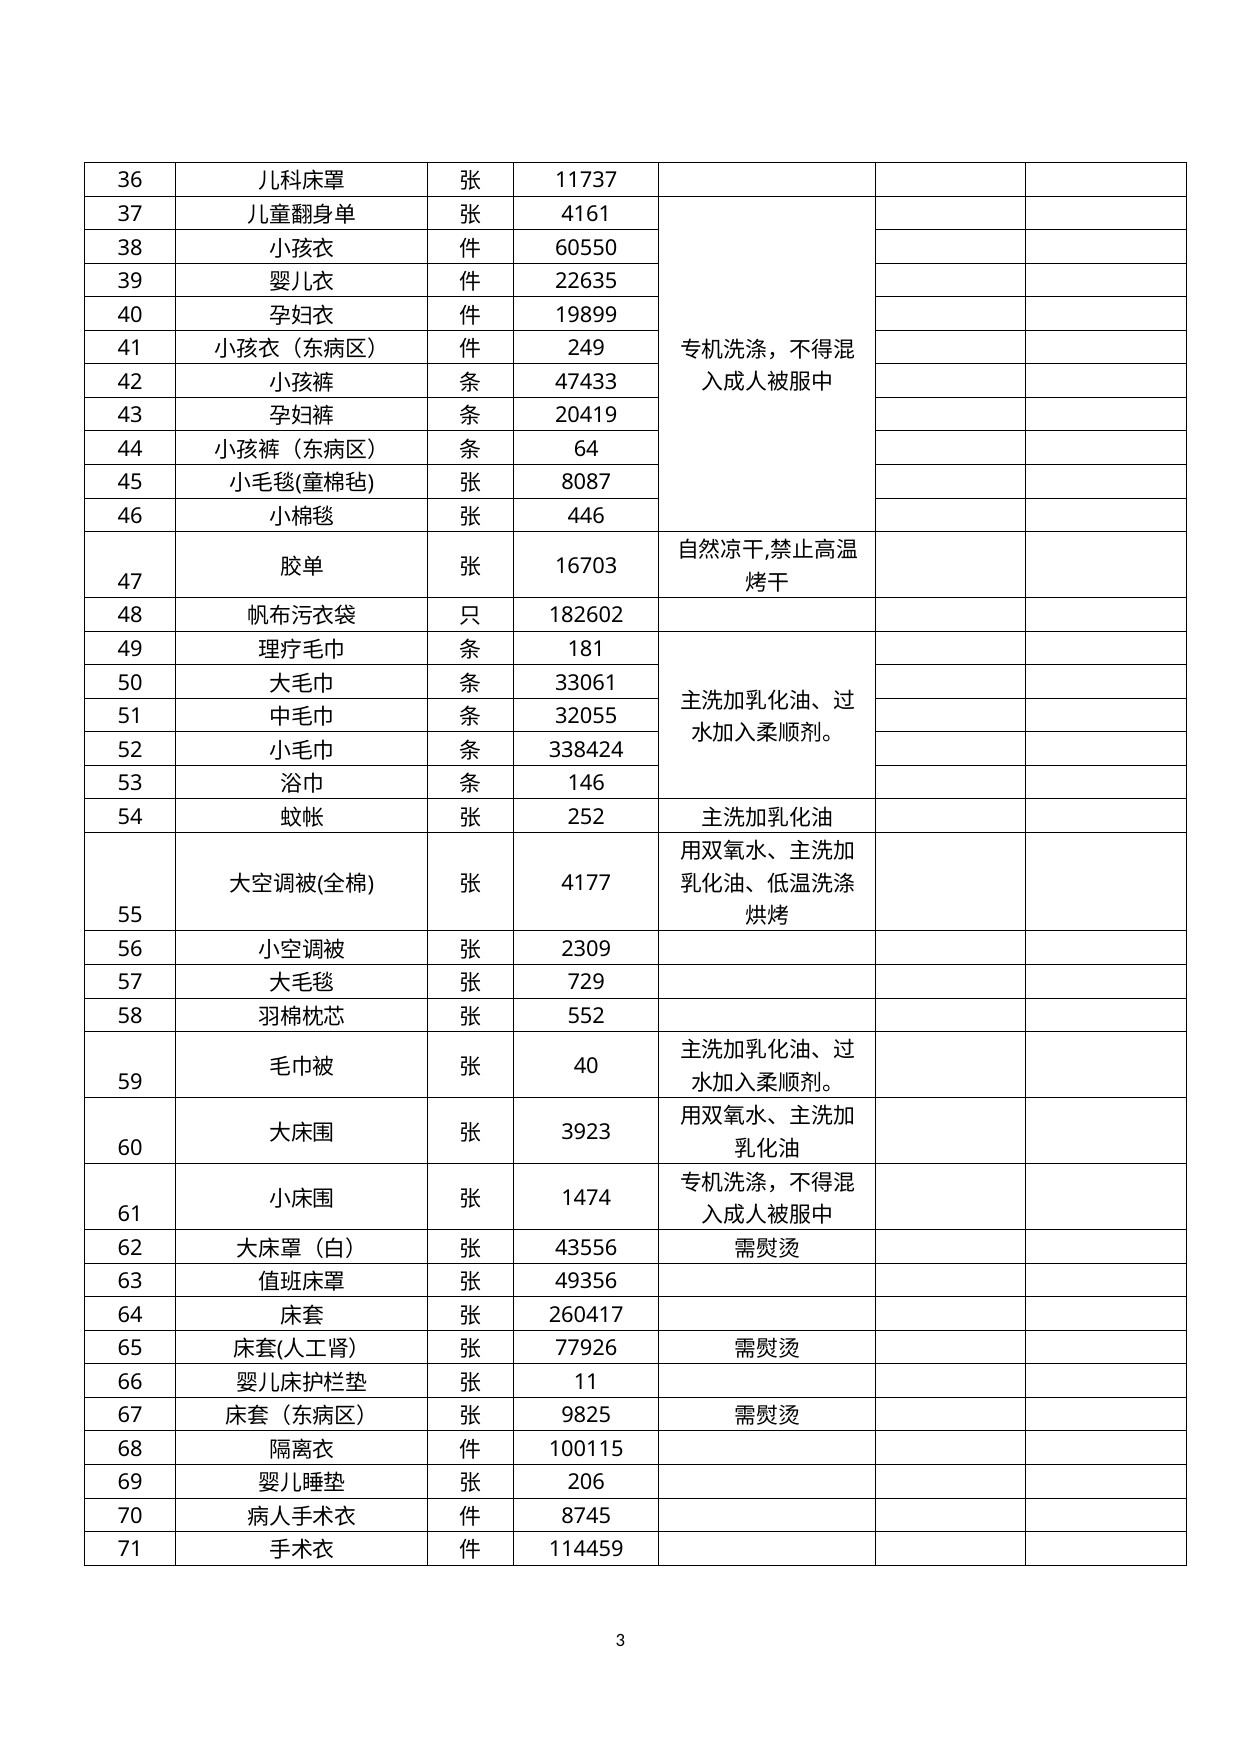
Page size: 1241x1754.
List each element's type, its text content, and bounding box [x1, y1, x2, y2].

table_cell [1026, 431, 1186, 464]
table_cell 主洗加乳化油、过水加入柔顺剂。 [659, 1032, 875, 1097]
table_cell 小孩裤（东病区） [176, 431, 427, 464]
table_cell [1026, 1431, 1186, 1464]
table_cell [659, 1465, 875, 1497]
table_cell [876, 1032, 1025, 1097]
table_cell 婴儿衣 [176, 264, 427, 296]
table_cell 件 [428, 264, 513, 296]
table_cell 儿童翻身单 [176, 197, 427, 229]
table_cell 43556 [514, 1230, 658, 1263]
table_cell 件 [428, 1532, 513, 1564]
table_cell [876, 1164, 1025, 1229]
table_cell 446 [514, 499, 658, 531]
table_cell 条 [428, 732, 513, 765]
table_cell [1026, 1465, 1186, 1497]
table_cell [1026, 1264, 1186, 1296]
table_cell [659, 965, 875, 997]
table_cell 33061 [514, 665, 658, 698]
table_cell 张 [428, 1264, 513, 1296]
table_cell [1026, 965, 1186, 997]
table_cell 孕妇衣 [176, 297, 427, 330]
table_cell 19899 [514, 297, 658, 330]
table_cell 小空调被 [176, 931, 427, 964]
table_cell 张 [428, 532, 513, 597]
table_cell 52 [85, 732, 175, 765]
table_cell [1026, 799, 1186, 832]
table_cell [1026, 598, 1186, 631]
table_cell [876, 499, 1025, 531]
table_cell 249 [514, 331, 658, 363]
table_cell [1026, 264, 1186, 296]
table_cell 张 [428, 499, 513, 531]
table_cell 9825 [514, 1398, 658, 1430]
table_cell [876, 364, 1025, 397]
table_cell 67 [85, 1398, 175, 1430]
table_cell 65 [85, 1331, 175, 1363]
table_cell 57 [85, 965, 175, 997]
table_cell [876, 431, 1025, 464]
table_cell 2309 [514, 931, 658, 964]
table_cell [876, 1098, 1025, 1163]
table_cell 小毛毯(童棉毡) [176, 465, 427, 497]
table_cell [1026, 364, 1186, 397]
table_cell 60 [85, 1098, 175, 1163]
table_cell [659, 1499, 875, 1531]
table_cell 条 [428, 766, 513, 798]
table_cell 羽棉枕芯 [176, 999, 427, 1031]
table_cell 张 [428, 999, 513, 1031]
table_cell [1026, 1331, 1186, 1363]
table_cell 床套 [176, 1297, 427, 1330]
table_cell 中毛巾 [176, 699, 427, 731]
table_cell 小棉毯 [176, 499, 427, 531]
table_cell 20419 [514, 398, 658, 430]
table_cell 件 [428, 230, 513, 263]
table_cell 552 [514, 999, 658, 1031]
table_cell 47 [85, 532, 175, 597]
table_cell 40 [514, 1032, 658, 1097]
table_cell [876, 1398, 1025, 1430]
table_cell [876, 766, 1025, 798]
table_cell [876, 999, 1025, 1031]
table_cell [1026, 163, 1186, 196]
table_cell [1026, 499, 1186, 531]
table_cell 儿科床罩 [176, 163, 427, 196]
table_cell [1026, 999, 1186, 1031]
table_cell 181 [514, 632, 658, 664]
table_cell [1026, 732, 1186, 765]
table_cell 49 [85, 632, 175, 664]
table_cell 小毛巾 [176, 732, 427, 765]
table_cell 16703 [514, 532, 658, 597]
table_cell 病人手术衣 [176, 1499, 427, 1531]
table_cell 64 [514, 431, 658, 464]
table_cell [876, 230, 1025, 263]
table_cell [876, 264, 1025, 296]
table_cell 62 [85, 1230, 175, 1263]
table_cell 条 [428, 699, 513, 731]
table_cell 用双氧水、主洗加乳化油、低温洗涤烘烤 [659, 833, 875, 930]
table_cell 条 [428, 665, 513, 698]
table_cell 55 [85, 833, 175, 930]
table_cell [1026, 833, 1186, 930]
table_cell 3923 [514, 1098, 658, 1163]
table_cell 张 [428, 1331, 513, 1363]
table_cell 206 [514, 1465, 658, 1497]
table_cell 件 [428, 331, 513, 363]
table_cell 婴儿床护栏垫 [176, 1364, 427, 1397]
table_cell 51 [85, 699, 175, 731]
table_cell 64 [85, 1297, 175, 1330]
table_cell 61 [85, 1164, 175, 1229]
table_cell 45 [85, 465, 175, 497]
table_cell [876, 598, 1025, 631]
table_cell 63 [85, 1264, 175, 1296]
table_cell 58 [85, 999, 175, 1031]
table_cell [876, 1331, 1025, 1363]
table_cell [876, 1532, 1025, 1564]
table_cell 大毛巾 [176, 665, 427, 698]
table_cell 22635 [514, 264, 658, 296]
table_cell 条 [428, 632, 513, 664]
table_cell [876, 665, 1025, 698]
table_cell 66 [85, 1364, 175, 1397]
table_cell [876, 1465, 1025, 1497]
table_cell [876, 1364, 1025, 1397]
table_cell 张 [428, 1465, 513, 1497]
table_cell 71 [85, 1532, 175, 1564]
table_cell [876, 732, 1025, 765]
table_cell 36 [85, 163, 175, 196]
table_cell [1026, 398, 1186, 430]
table_cell 小孩衣（东病区） [176, 331, 427, 363]
table_cell 59 [85, 1032, 175, 1097]
table_cell 42 [85, 364, 175, 397]
table_cell [876, 532, 1025, 597]
table_cell [876, 163, 1025, 196]
table_cell 毛巾被 [176, 1032, 427, 1097]
table_cell 小孩衣 [176, 230, 427, 263]
table_cell 条 [428, 364, 513, 397]
table_cell 49356 [514, 1264, 658, 1296]
table_cell [1026, 766, 1186, 798]
table_cell [1026, 1532, 1186, 1564]
table_cell 60550 [514, 230, 658, 263]
table_cell [659, 931, 875, 964]
table_cell 114459 [514, 1532, 658, 1564]
table_cell [876, 398, 1025, 430]
table_cell [659, 1532, 875, 1564]
table_cell 11 [514, 1364, 658, 1397]
table_cell 100115 [514, 1431, 658, 1464]
table_cell 大床罩（白） [176, 1230, 427, 1263]
table_cell 张 [428, 197, 513, 229]
table_cell 大空调被(全棉) [176, 833, 427, 930]
table_cell [659, 1364, 875, 1397]
table_cell 70 [85, 1499, 175, 1531]
table_cell 件 [428, 297, 513, 330]
table_cell [1026, 699, 1186, 731]
table_cell 需熨烫 [659, 1230, 875, 1263]
table_cell 浴巾 [176, 766, 427, 798]
table_cell [1026, 632, 1186, 664]
table_cell [876, 699, 1025, 731]
table_cell 68 [85, 1431, 175, 1464]
table_cell 件 [428, 1431, 513, 1464]
table_cell [659, 1264, 875, 1296]
table_cell 50 [85, 665, 175, 698]
table_cell 47433 [514, 364, 658, 397]
table_cell 孕妇裤 [176, 398, 427, 430]
table_cell 11737 [514, 163, 658, 196]
table_cell 338424 [514, 732, 658, 765]
table_cell 值班床罩 [176, 1264, 427, 1296]
table_cell 56 [85, 931, 175, 964]
table_cell [659, 1297, 875, 1330]
table_cell [876, 331, 1025, 363]
table_cell [1026, 1230, 1186, 1263]
table_cell [1026, 230, 1186, 263]
table_cell 4161 [514, 197, 658, 229]
table_cell [1026, 197, 1186, 229]
table_cell 胶单 [176, 532, 427, 597]
table_cell [1026, 1032, 1186, 1097]
table_cell 条 [428, 431, 513, 464]
table_cell 只 [428, 598, 513, 631]
table_cell 37 [85, 197, 175, 229]
table_cell 专机洗涤，不得混入成人被服中 [659, 1164, 875, 1229]
table_cell 手术衣 [176, 1532, 427, 1564]
table_cell [876, 799, 1025, 832]
table_cell 252 [514, 799, 658, 832]
table_cell [659, 999, 875, 1031]
table_cell 隔离衣 [176, 1431, 427, 1464]
table_cell [876, 465, 1025, 497]
table_cell [876, 297, 1025, 330]
table_cell 张 [428, 1364, 513, 1397]
table_cell 44 [85, 431, 175, 464]
table_cell 专机洗涤，不得混入成人被服中 [659, 197, 875, 531]
table_cell [876, 931, 1025, 964]
table_cell [876, 632, 1025, 664]
table_cell 张 [428, 965, 513, 997]
table_cell 理疗毛巾 [176, 632, 427, 664]
table_cell 77926 [514, 1331, 658, 1363]
table_cell [659, 598, 875, 631]
table_cell [1026, 465, 1186, 497]
table_cell 张 [428, 1230, 513, 1263]
table_cell [876, 1499, 1025, 1531]
table_cell 主洗加乳化油 [659, 799, 875, 832]
table_cell [1026, 1098, 1186, 1163]
table_cell [1026, 665, 1186, 698]
table_cell [1026, 1297, 1186, 1330]
table_cell 1474 [514, 1164, 658, 1229]
table_cell [1026, 931, 1186, 964]
table_cell [1026, 1499, 1186, 1531]
table_cell 43 [85, 398, 175, 430]
table_cell 张 [428, 1164, 513, 1229]
table_cell [1026, 532, 1186, 597]
table_cell [1026, 331, 1186, 363]
table_cell 8745 [514, 1499, 658, 1531]
table_cell 张 [428, 1098, 513, 1163]
table_cell 729 [514, 965, 658, 997]
table_cell 蚊帐 [176, 799, 427, 832]
table_cell [659, 1431, 875, 1464]
table_cell 48 [85, 598, 175, 631]
table_cell 54 [85, 799, 175, 832]
table_cell 帆布污衣袋 [176, 598, 427, 631]
table_cell [876, 1264, 1025, 1296]
table_cell [1026, 1364, 1186, 1397]
table_cell 40 [85, 297, 175, 330]
table_cell 小床围 [176, 1164, 427, 1229]
table_cell 主洗加乳化油、过水加入柔顺剂。 [659, 632, 875, 798]
table_cell 张 [428, 1398, 513, 1430]
table_cell 需熨烫 [659, 1331, 875, 1363]
table_cell 大床围 [176, 1098, 427, 1163]
table_cell 张 [428, 833, 513, 930]
table_cell 8087 [514, 465, 658, 497]
table_cell 41 [85, 331, 175, 363]
table_cell 260417 [514, 1297, 658, 1330]
table_cell 大毛毯 [176, 965, 427, 997]
table_cell 69 [85, 1465, 175, 1497]
table_cell 张 [428, 931, 513, 964]
table_cell 自然凉干,禁止高温烤干 [659, 532, 875, 597]
table_cell 小孩裤 [176, 364, 427, 397]
table_cell [876, 1431, 1025, 1464]
table_cell 张 [428, 163, 513, 196]
table_cell 床套(人工肾） [176, 1331, 427, 1363]
table_cell 需熨烫 [659, 1398, 875, 1430]
table_cell 用双氧水、主洗加乳化油 [659, 1098, 875, 1163]
table_cell 婴儿睡垫 [176, 1465, 427, 1497]
table_cell [876, 1297, 1025, 1330]
table_cell 182602 [514, 598, 658, 631]
table_cell 146 [514, 766, 658, 798]
table_cell 张 [428, 1032, 513, 1097]
table_cell [876, 197, 1025, 229]
table_cell [1026, 1398, 1186, 1430]
table_cell 32055 [514, 699, 658, 731]
table_cell 床套（东病区） [176, 1398, 427, 1430]
table_cell 张 [428, 465, 513, 497]
table_cell 件 [428, 1499, 513, 1531]
table_cell 39 [85, 264, 175, 296]
table_cell [876, 965, 1025, 997]
table_cell [1026, 1164, 1186, 1229]
table_cell 38 [85, 230, 175, 263]
table_cell 4177 [514, 833, 658, 930]
table_cell 张 [428, 799, 513, 832]
table_cell 条 [428, 398, 513, 430]
table_cell 46 [85, 499, 175, 531]
table_cell 张 [428, 1297, 513, 1330]
table_cell [876, 833, 1025, 930]
table_cell 53 [85, 766, 175, 798]
table_cell [876, 1230, 1025, 1263]
table_cell [1026, 297, 1186, 330]
